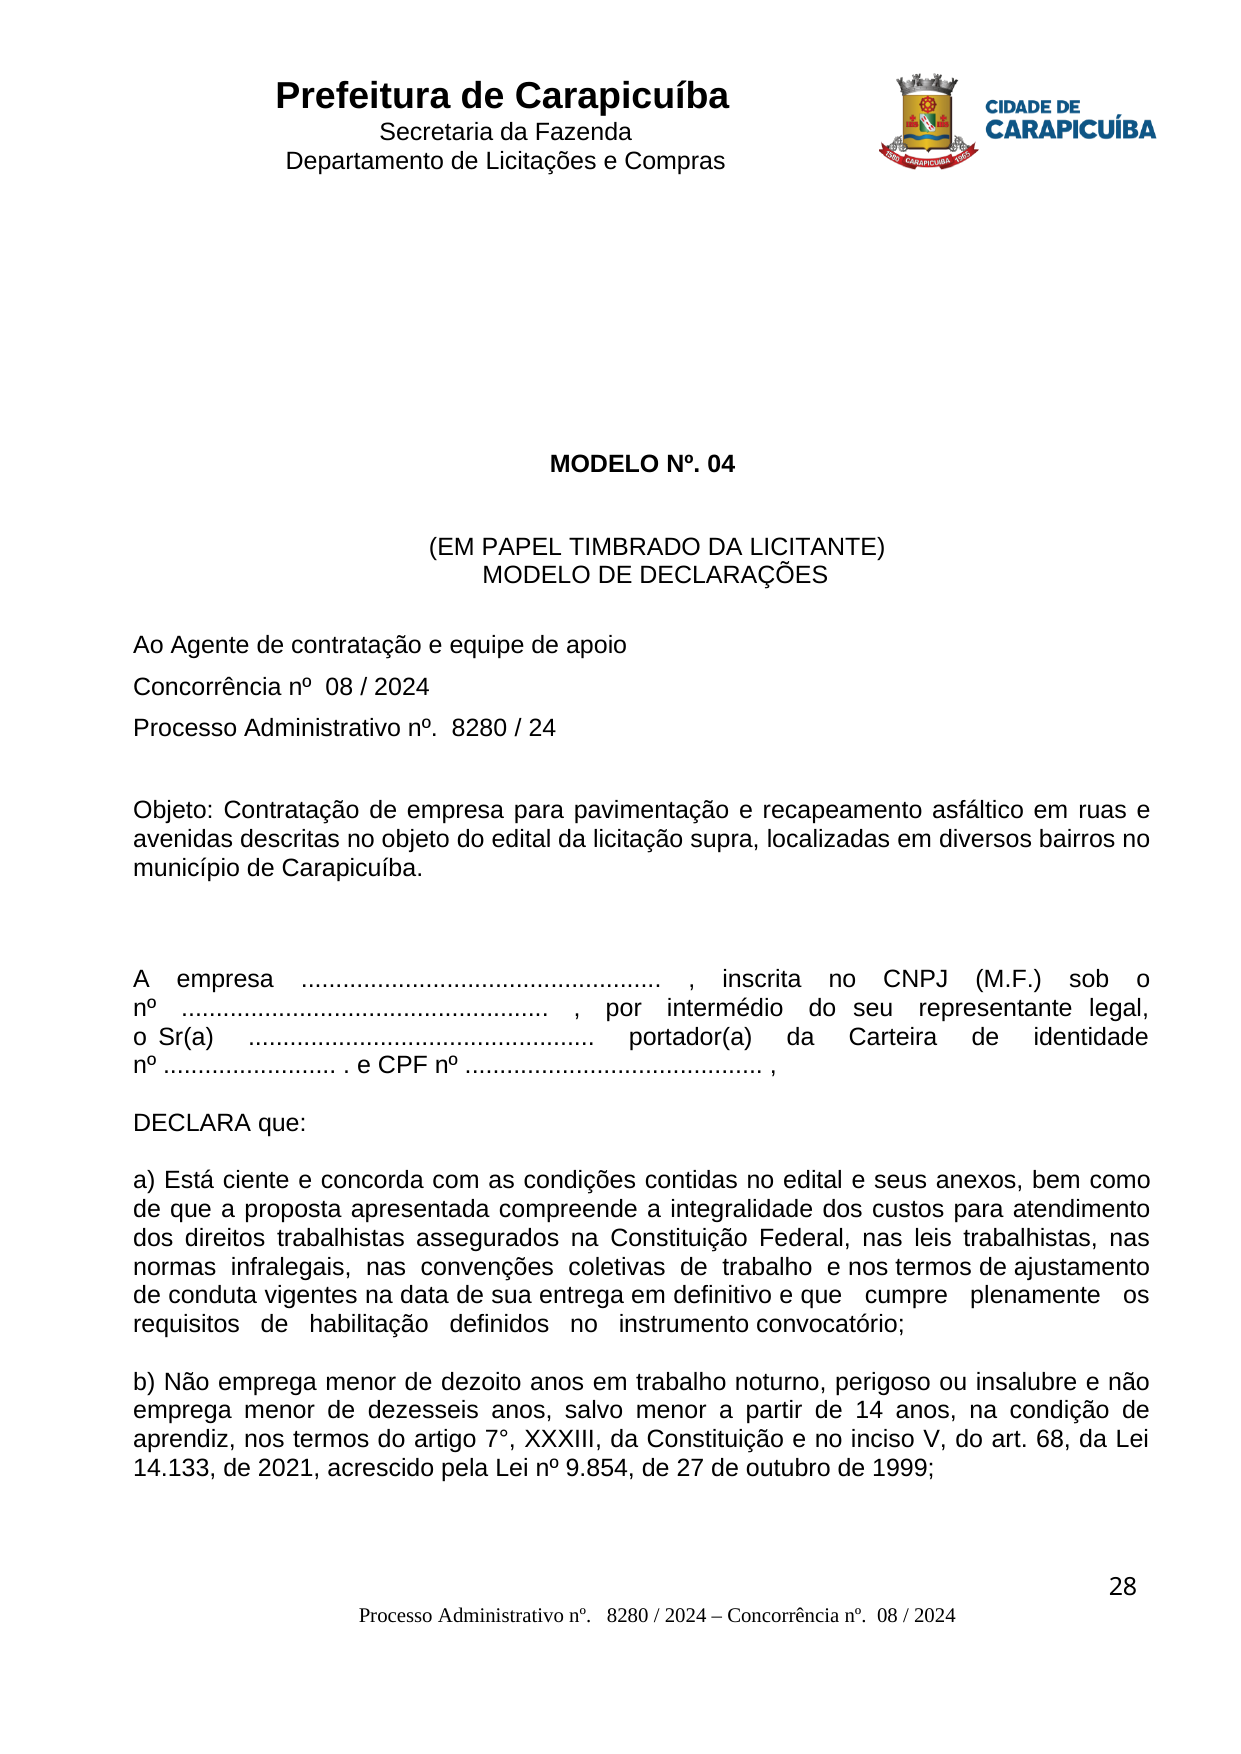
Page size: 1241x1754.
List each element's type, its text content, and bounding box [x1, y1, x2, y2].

text DECLARA que: [133, 1108, 1152, 1137]
text MODELO DE DECLARAÇÕES [177, 560, 1137, 589]
text MODELO Nº. 04 [133, 449, 1152, 478]
text Processo Administrativo nº. 8280 / 24 [133, 713, 1152, 742]
text Concorrência nº 08 / 2024 [133, 672, 1152, 700]
text Objeto: Contratação de empresa para pavimentação e recapeamento asfáltico em ruas e avenidas descritas no objeto do edital da licitação supra, localizadas em diversos bairros no município de Carapicuíba. [133, 795, 1152, 882]
picture [877, 65, 1159, 172]
text a) Está ciente e concorda com as condições contidas no edital e seus anexos, bem como de que a proposta apresentada compreende a integralidade dos custos para atendimento dos direitos trabalhistas assegurados na Constituição Federal, nas leis trabalhistas, nas normas infralegais, nas convenções coletivas de trabalho e nos termos de ajustamento de conduta vigentes na data de sua entrega em definitivo e que cumpre plenamente os requisitos de habilitação definidos no instrumento convocatório; [133, 1165, 1152, 1338]
text Ao Agente de contratação e equipe de apoio [133, 630, 1152, 659]
text A empresa .................................................... , inscrita no CNPJ (M.F.) sob o nº ..................................................... , por intermédio do seu representante legal, o Sr(a) .................................................. portador(a) da Carteira de identidade nº ......................... . e CPF nº ........................................... , [133, 964, 1152, 1079]
text (EM PAPEL TIMBRADO DA LICITANTE) [177, 532, 1137, 560]
text b) Não emprega menor de dezoito anos em trabalho noturno, perigoso ou insalubre e não emprega menor de dezesseis anos, salvo menor a partir de 14 anos, na condição de aprendiz, nos termos do artigo 7°, XXXIII, da Constituição e no inciso V, do art. 68, da Lei 14.133, de 2021, acrescido pela Lei nº 9.854, de 27 de outubro de 1999; [133, 1367, 1152, 1482]
